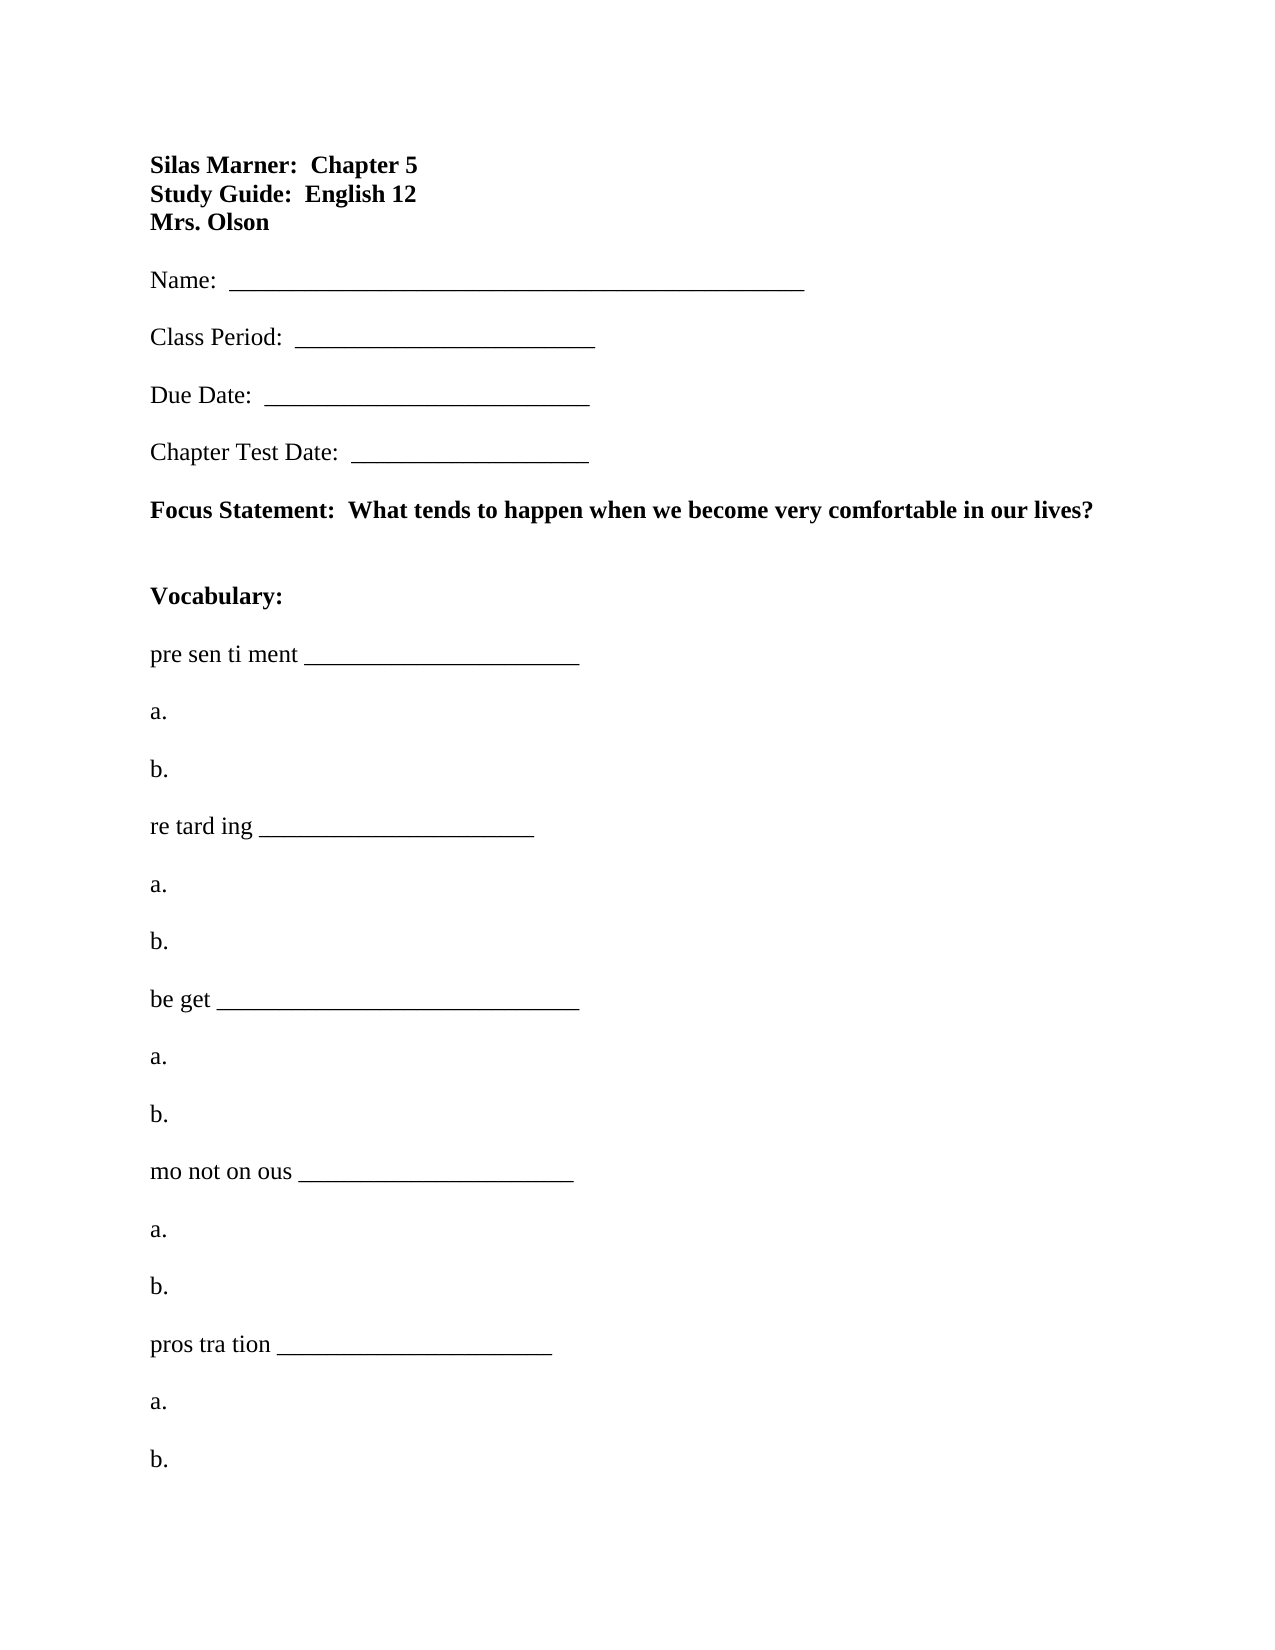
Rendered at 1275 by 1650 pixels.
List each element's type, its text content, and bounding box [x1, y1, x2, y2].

text a. [150, 1386, 1125, 1415]
text Silas Marner: Chapter 5 [150, 150, 1125, 179]
text b. [150, 926, 1125, 955]
text Name: ______________________________________________ [150, 265, 1125, 294]
text a. [150, 1214, 1125, 1242]
text Mrs. Olson [150, 207, 1125, 236]
text b. [150, 1099, 1125, 1127]
text re tard ing ______________________ [150, 811, 1125, 840]
text be get _____________________________ [150, 984, 1125, 1012]
text Vocabulary: [150, 581, 1125, 610]
text mo not on ous ______________________ [150, 1156, 1125, 1185]
text Study Guide: English 12 [150, 179, 1125, 207]
text a. [150, 696, 1125, 725]
text b. [150, 1444, 1125, 1472]
text a. [150, 869, 1125, 897]
text Chapter Test Date: ___________________ [150, 437, 1125, 466]
text Focus Statement: What tends to happen when we become very comfortable in our lives? [150, 495, 1125, 524]
text pre sen ti ment ______________________ [150, 639, 1125, 667]
text a. [150, 1041, 1125, 1070]
text b. [150, 1271, 1125, 1300]
text b. [150, 754, 1125, 782]
text Class Period: ________________________ [150, 322, 1125, 351]
text pros tra tion ______________________ [150, 1329, 1125, 1357]
text Due Date: __________________________ [150, 380, 1125, 409]
